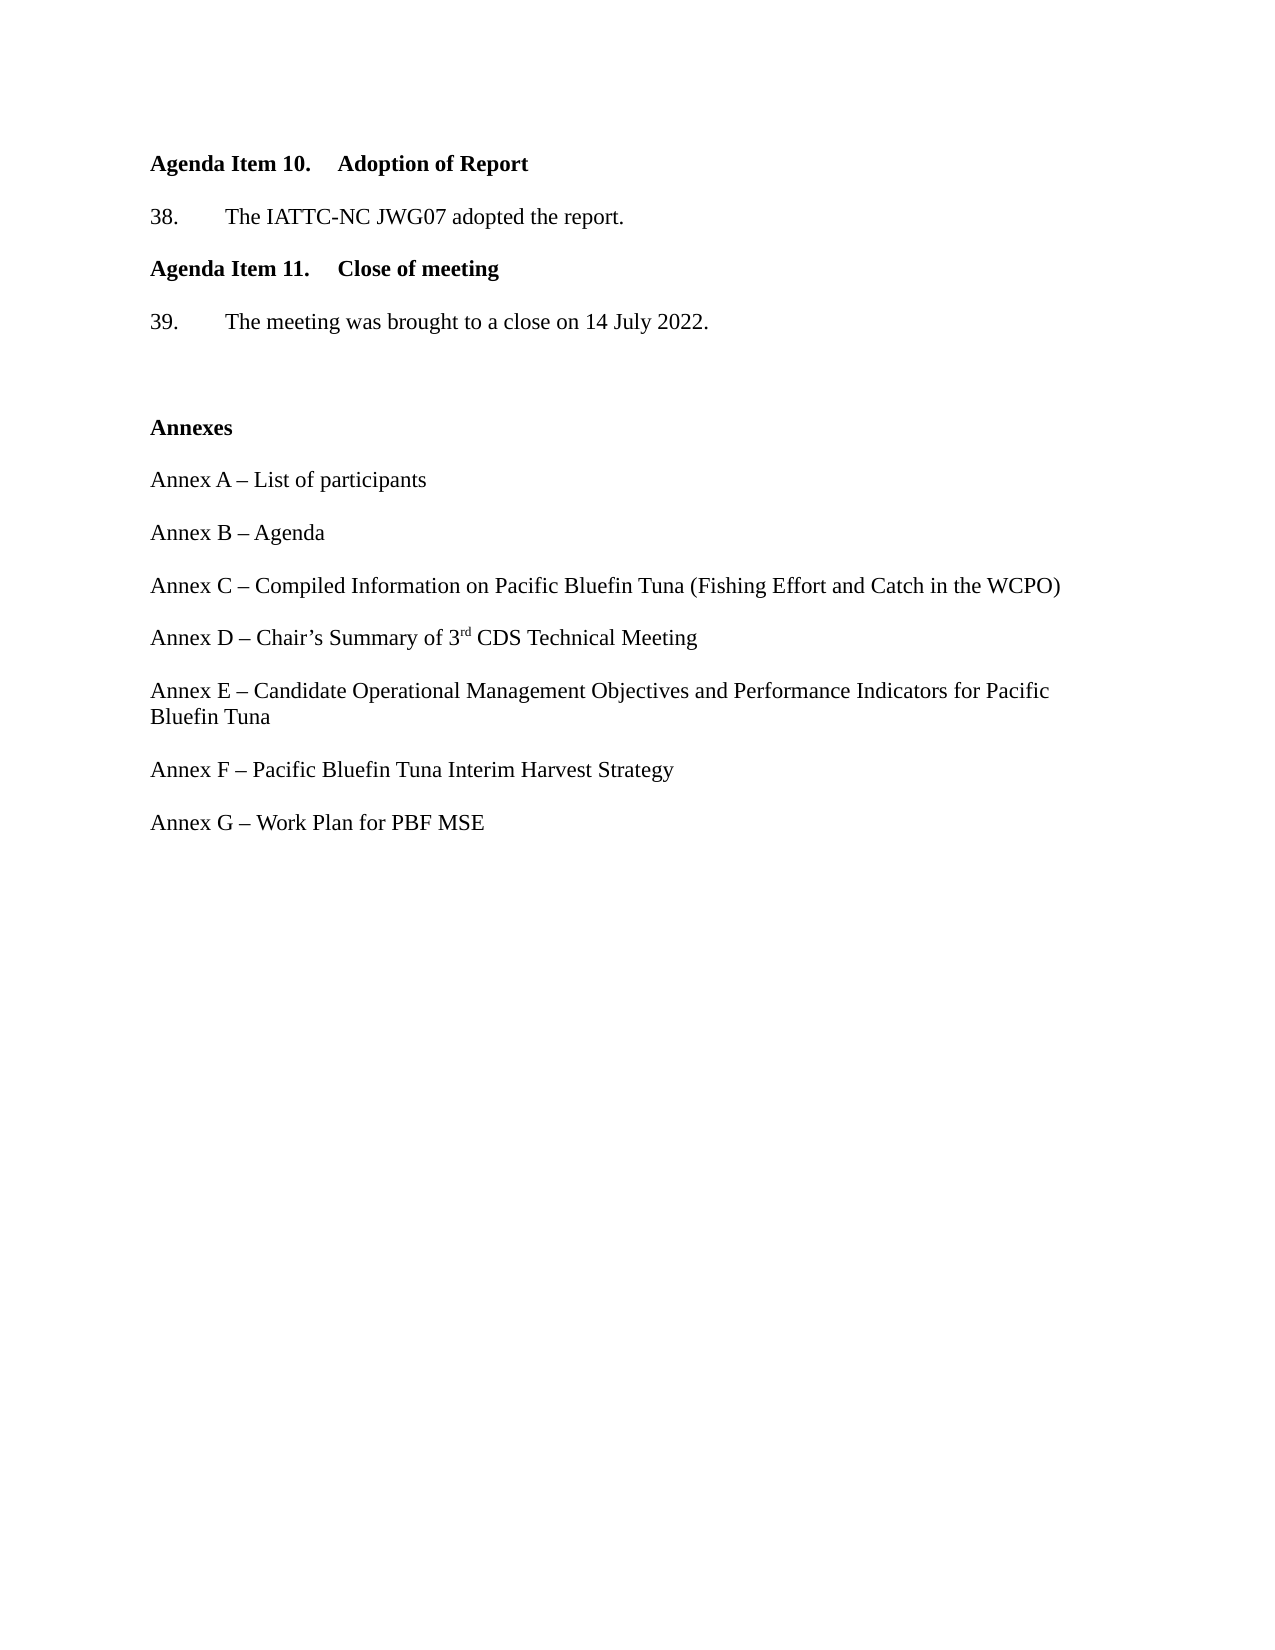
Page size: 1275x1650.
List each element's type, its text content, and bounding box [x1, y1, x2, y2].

text Annex G – Work Plan for PBF MSE [150, 809, 1125, 835]
text Annex B – Agenda [150, 519, 1125, 545]
subtitle Close of meeting [150, 255, 1125, 282]
text Annex D – Chair’s Summary of 3rd CDS Technical Meeting [150, 624, 1125, 651]
text Annex A – List of participants [150, 466, 1125, 493]
list The meeting was brought to a close on 14 July 2022. [150, 308, 1125, 334]
text Annex E – Candidate Operational Management Objectives and Performance Indicators for Pacific Bluefin Tuna [150, 677, 1125, 730]
text Annex C – Compiled Information on Pacific Bluefin Tuna (Fishing Effort and Catch in the WCPO) [150, 572, 1125, 598]
text Annexes [150, 413, 1125, 440]
text Annex F – Pacific Bluefin Tuna Interim Harvest Strategy [150, 756, 1125, 782]
list The IATTC-NC JWG07 adopted the report. [150, 203, 1125, 229]
subtitle Adoption of Report [150, 150, 1125, 176]
